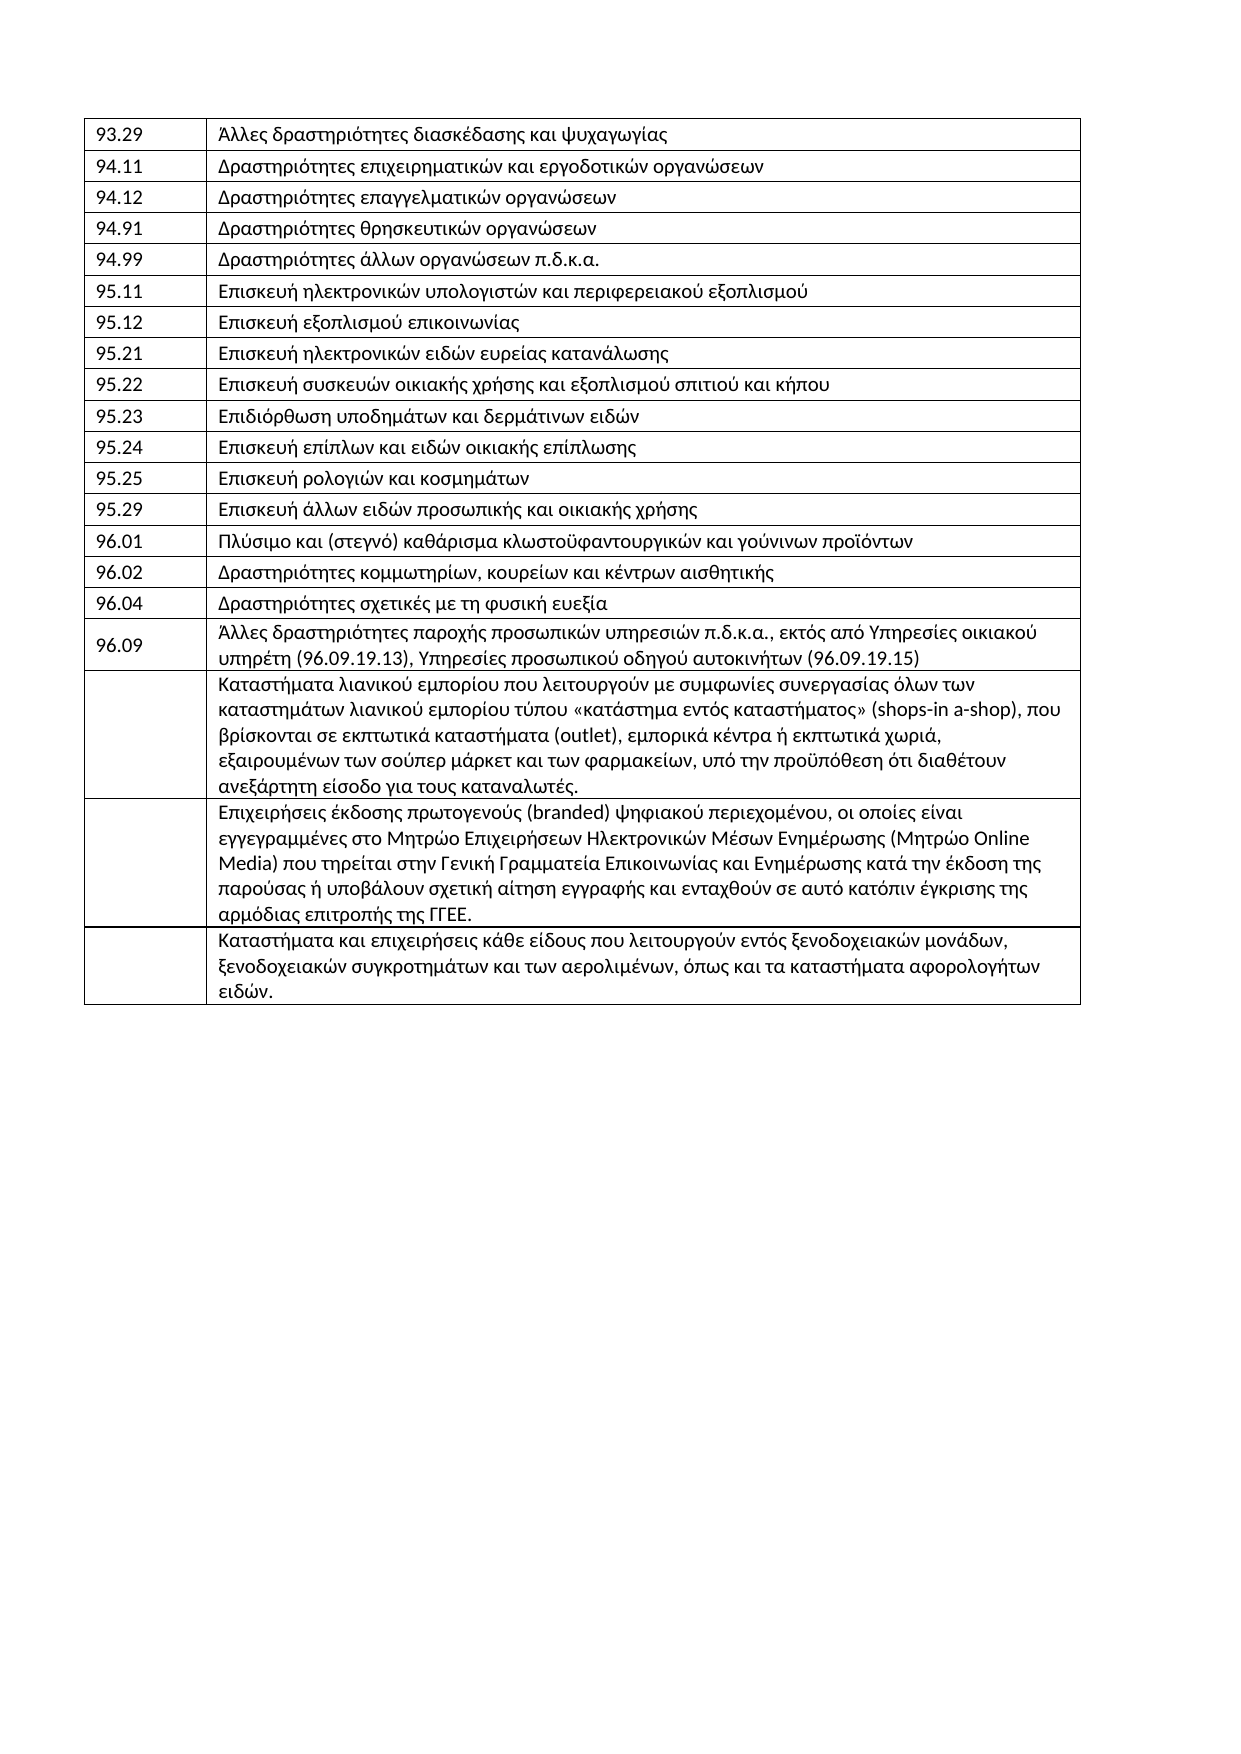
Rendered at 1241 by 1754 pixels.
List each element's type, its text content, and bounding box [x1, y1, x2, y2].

table_cell 96.02 [85, 557, 206, 587]
table_cell 95.25 [85, 463, 206, 493]
table_cell Επισκευή συσκευών οικιακής χρήσης και εξοπλισμού σπιτιού και κήπου [207, 369, 1080, 399]
table_cell Επισκευή ηλεκτρονικών ειδών ευρείας κατανάλωσης [207, 338, 1080, 368]
table_cell Επισκευή επίπλων και ειδών οικιακής επίπλωσης [207, 432, 1080, 462]
table_cell Επισκευή άλλων ειδών προσωπικής και οικιακής χρήσης [207, 494, 1080, 524]
table_cell Δραστηριότητες θρησκευτικών οργανώσεων [207, 213, 1080, 243]
table_cell Καταστήματα λιανικού εμπορίου που λειτουργούν με συμφωνίες συνεργασίας όλων των καταστημάτων λιανικού εμπορίου τύπου «κατάστημα εντός καταστήματος» (shops-in a-shop), που βρίσκονται σε εκπτωτικά καταστήματα (outlet), εμπορικά κέντρα ή εκπτωτικά χωριά, εξαιρουμένων των σούπερ μάρκετ και των φαρμακείων, υπό την προϋπόθεση ότι διαθέτουν ανεξάρτητη είσοδο για τους καταναλωτές. [207, 671, 1080, 798]
table_cell 96.01 [85, 526, 206, 556]
table_cell Δραστηριότητες άλλων οργανώσεων π.δ.κ.α. [207, 244, 1080, 274]
table_cell 96.09 [85, 619, 206, 670]
table_cell Επισκευή εξοπλισμού επικοινωνίας [207, 307, 1080, 337]
table_cell Άλλες δραστηριότητες παροχής προσωπικών υπηρεσιών π.δ.κ.α., εκτός από Υπηρεσίες οικιακού υπηρέτη (96.09.19.13), Υπηρεσίες προσωπικού οδηγού αυτοκινήτων (96.09.19.15) [207, 619, 1080, 670]
table_cell Πλύσιμο και (στεγνό) καθάρισμα κλωστοϋφαντουργικών και γούνινων προϊόντων [207, 526, 1080, 556]
table_cell [85, 799, 206, 926]
table_cell Επιδιόρθωση υποδημάτων και δερμάτινων ειδών [207, 401, 1080, 431]
table_cell Δραστηριότητες επαγγελματικών οργανώσεων [207, 182, 1080, 212]
table_cell Δραστηριότητες κομμωτηρίων, κουρείων και κέντρων αισθητικής [207, 557, 1080, 587]
table_cell 93.29 [85, 119, 206, 149]
table_cell 94.12 [85, 182, 206, 212]
table_cell 95.24 [85, 432, 206, 462]
table_cell 95.11 [85, 276, 206, 306]
table_cell 95.23 [85, 401, 206, 431]
table_cell Άλλες δραστηριότητες διασκέδασης και ψυχαγωγίας [207, 119, 1080, 149]
table_cell Επιχειρήσεις έκδοσης πρωτογενούς (branded) ψηφιακού περιεχομένου, οι οποίες είναι εγγεγραμμένες στο Μητρώο Επιχειρήσεων Ηλεκτρονικών Μέσων Ενημέρωσης (Μητρώο Online Media) που τηρείται στην Γενική Γραμματεία Επικοινωνίας και Ενημέρωσης κατά την έκδοση της παρούσας ή υποβάλουν σχετική αίτηση εγγραφής και ενταχθούν σε αυτό κατόπιν έγκρισης της αρμόδιας επιτροπής της ΓΓΕΕ. [207, 799, 1080, 926]
table_cell 95.22 [85, 369, 206, 399]
table_cell 94.91 [85, 213, 206, 243]
table_cell 95.12 [85, 307, 206, 337]
table_cell [85, 671, 206, 798]
table_cell 94.11 [85, 151, 206, 181]
table_cell Επισκευή ηλεκτρονικών υπολογιστών και περιφερειακού εξοπλισμού [207, 276, 1080, 306]
table_cell 95.21 [85, 338, 206, 368]
table_cell Δραστηριότητες σχετικές με τη φυσική ευεξία [207, 588, 1080, 618]
table_cell 94.99 [85, 244, 206, 274]
table_cell Δραστηριότητες επιχειρηματικών και εργοδοτικών οργανώσεων [207, 151, 1080, 181]
table_cell [85, 928, 206, 1004]
table_cell 95.29 [85, 494, 206, 524]
table_cell Καταστήματα και επιχειρήσεις κάθε είδους που λειτουργούν εντός ξενοδοχειακών μονάδων, ξενοδοχειακών συγκροτημάτων και των αερολιμένων, όπως και τα καταστήματα αφορολογήτων ειδών. [207, 928, 1080, 1004]
table_cell 96.04 [85, 588, 206, 618]
table_cell Επισκευή ρολογιών και κοσμημάτων [207, 463, 1080, 493]
